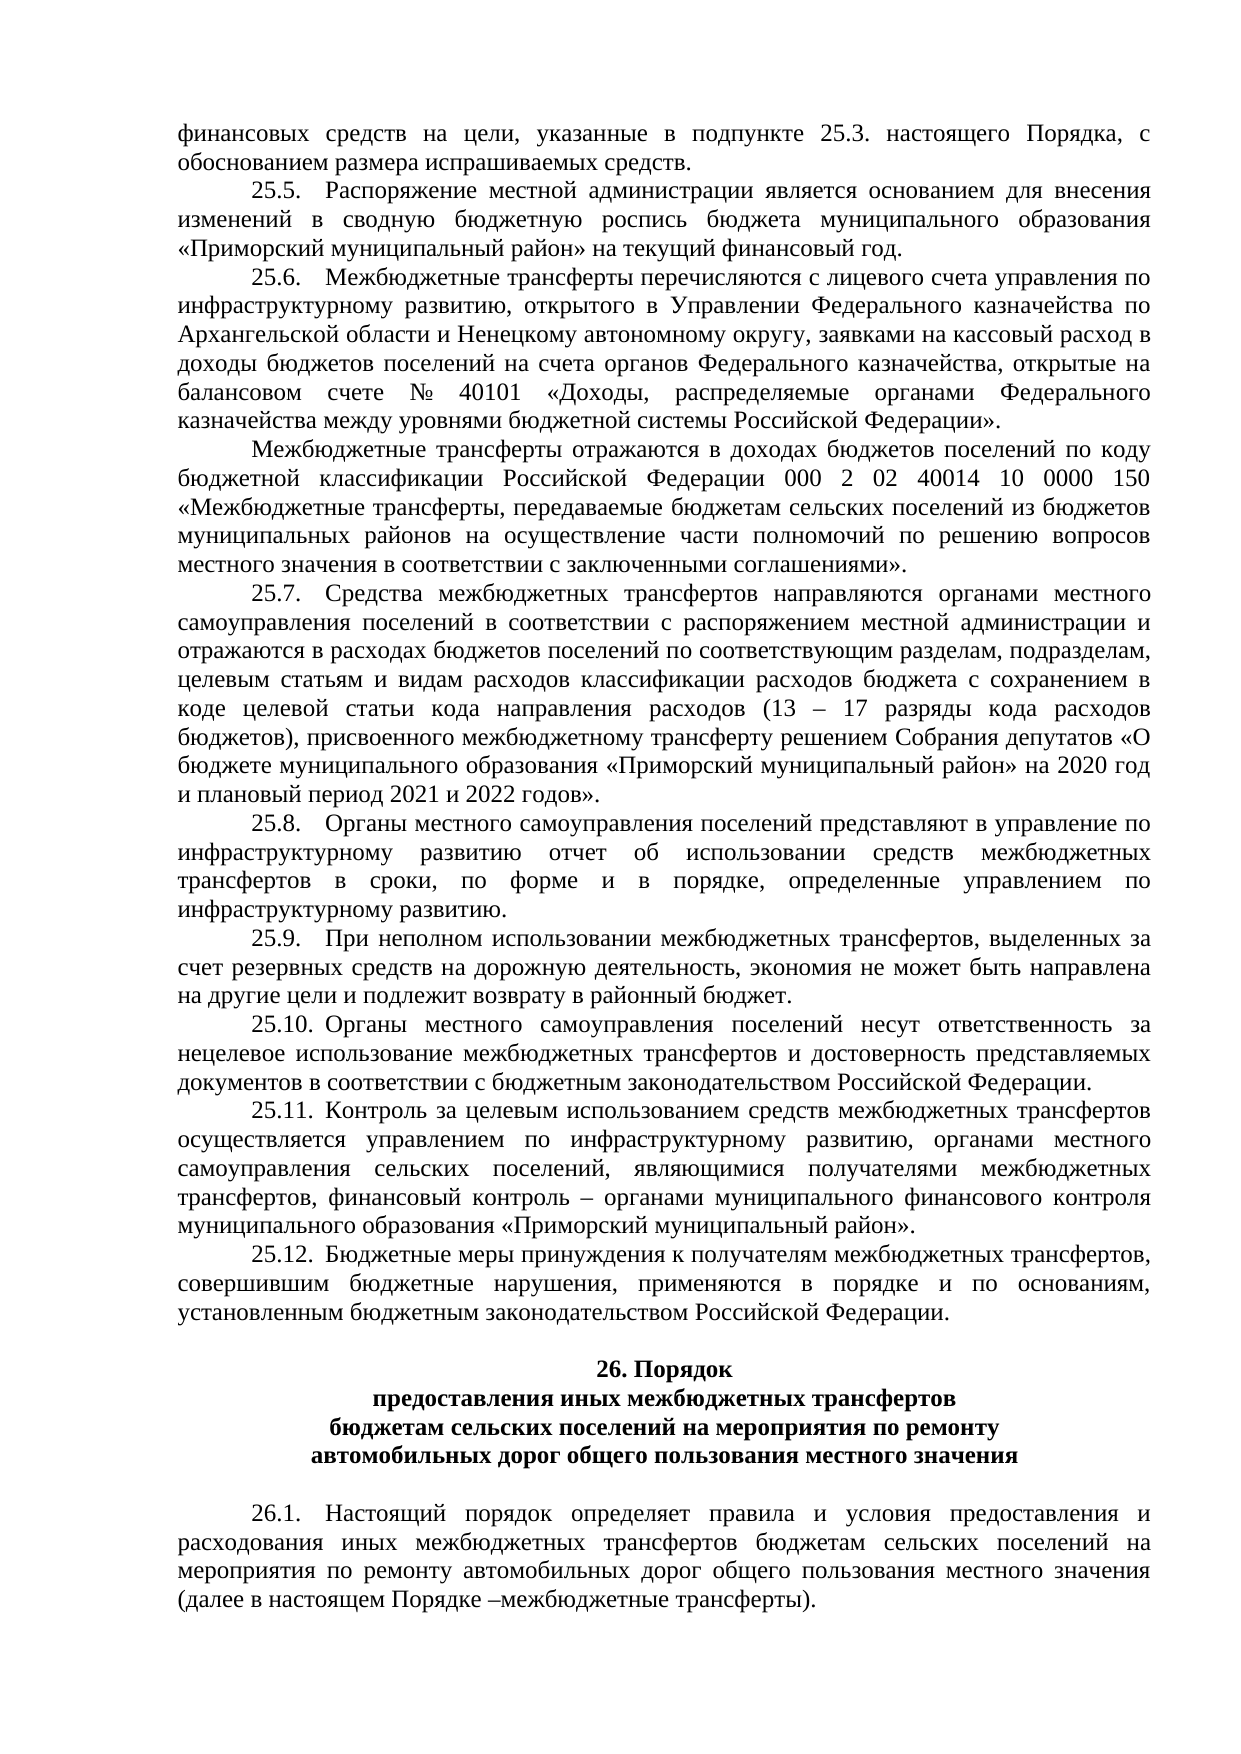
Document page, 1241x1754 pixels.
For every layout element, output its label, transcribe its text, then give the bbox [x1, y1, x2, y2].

text 25.7. Средства межбюджетных трансфертов направляются органами местного самоуправления поселений в соответствии с распоряжением местной администрации и отражаются в расходах бюджетов поселений по соответствующим разделам, подразделам, целевым статьям и видам расходов классификации расходов бюджета с сохранением в коде целевой статьи кода направления расходов (13 – 17 разряды кода расходов бюджетов), присвоенного межбюджетному трансферту решением Собрания депутатов «О бюджете муниципального образования «Приморский муниципальный район» на 2020 год и плановый период 2021 и 2022 годов». [177, 578, 1152, 808]
text Межбюджетные трансферты отражаются в доходах бюджетов поселений по коду бюджетной классификации Российской Федерации 000 2 02 40014 10 0000 150 «Межбюджетные трансферты, передаваемые бюджетам сельских поселений из бюджетов муниципальных районов на осуществление части полномочий по решению вопросов местного значения в соответствии с заключенными соглашениями». [177, 434, 1152, 578]
text 26. Порядок [177, 1354, 1152, 1383]
text автомобильных дорог общего пользования местного значения [177, 1441, 1152, 1469]
text предоставления иных межбюджетных трансфертов [177, 1383, 1152, 1412]
text 25.9. При неполном использовании межбюджетных трансфертов, выделенных за счет резервных средств на дорожную деятельность, экономия не может быть направлена на другие цели и подлежит возврату в районный бюджет. [177, 923, 1152, 1009]
text 25.6. Межбюджетные трансферты перечисляются с лицевого счета управления по инфраструктурному развитию, открытого в Управлении Федерального казначейства по Архангельской области и Ненецкому автономному округу, заявками на кассовый расход в доходы бюджетов поселений на счета органов Федерального казначейства, открытые на балансовом счете № 40101 «Доходы, распределяемые органами Федерального казначейства между уровнями бюджетной системы Российской Федерации». [177, 262, 1152, 434]
text 25.12. Бюджетные меры принуждения к получателям межбюджетных трансфертов, совершившим бюджетные нарушения, применяются в порядке и по основаниям, установленным бюджетным законодательством Российской Федерации. [177, 1239, 1152, 1326]
text 25.5. Распоряжение местной администрации является основанием для внесения изменений в сводную бюджетную роспись бюджета муниципального образования «Приморский муниципальный район» на текущий финансовый год. [177, 176, 1152, 262]
text 25.11. Контроль за целевым использованием средств межбюджетных трансфертов осуществляется управлением по инфраструктурному развитию, органами местного самоуправления сельских поселений, являющимися получателями межбюджетных трансфертов, финансовый контроль – органами муниципального финансового контроля муниципального образования «Приморский муниципальный район». [177, 1096, 1152, 1239]
text 26.1. Настоящий порядок определяет правила и условия предоставления и расходования иных межбюджетных трансфертов бюджетам сельских поселений на мероприятия по ремонту автомобильных дорог общего пользования местного значения (далее в настоящем Порядке –межбюджетные трансферты). [177, 1498, 1152, 1613]
text бюджетам сельских поселений на мероприятия по ремонту [177, 1412, 1152, 1441]
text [177, 118, 1152, 176]
text 25.8. Органы местного самоуправления поселений представляют в управление по инфраструктурному развитию отчет об использовании средств межбюджетных трансфертов в сроки, по форме и в порядке, определенные управлением по инфраструктурному развитию. [177, 808, 1152, 923]
text 25.10. Органы местного самоуправления поселений несут ответственность за нецелевое использование межбюджетных трансфертов и достоверность представляемых документов в соответствии с бюджетным законодательством Российской Федерации. [177, 1009, 1152, 1096]
